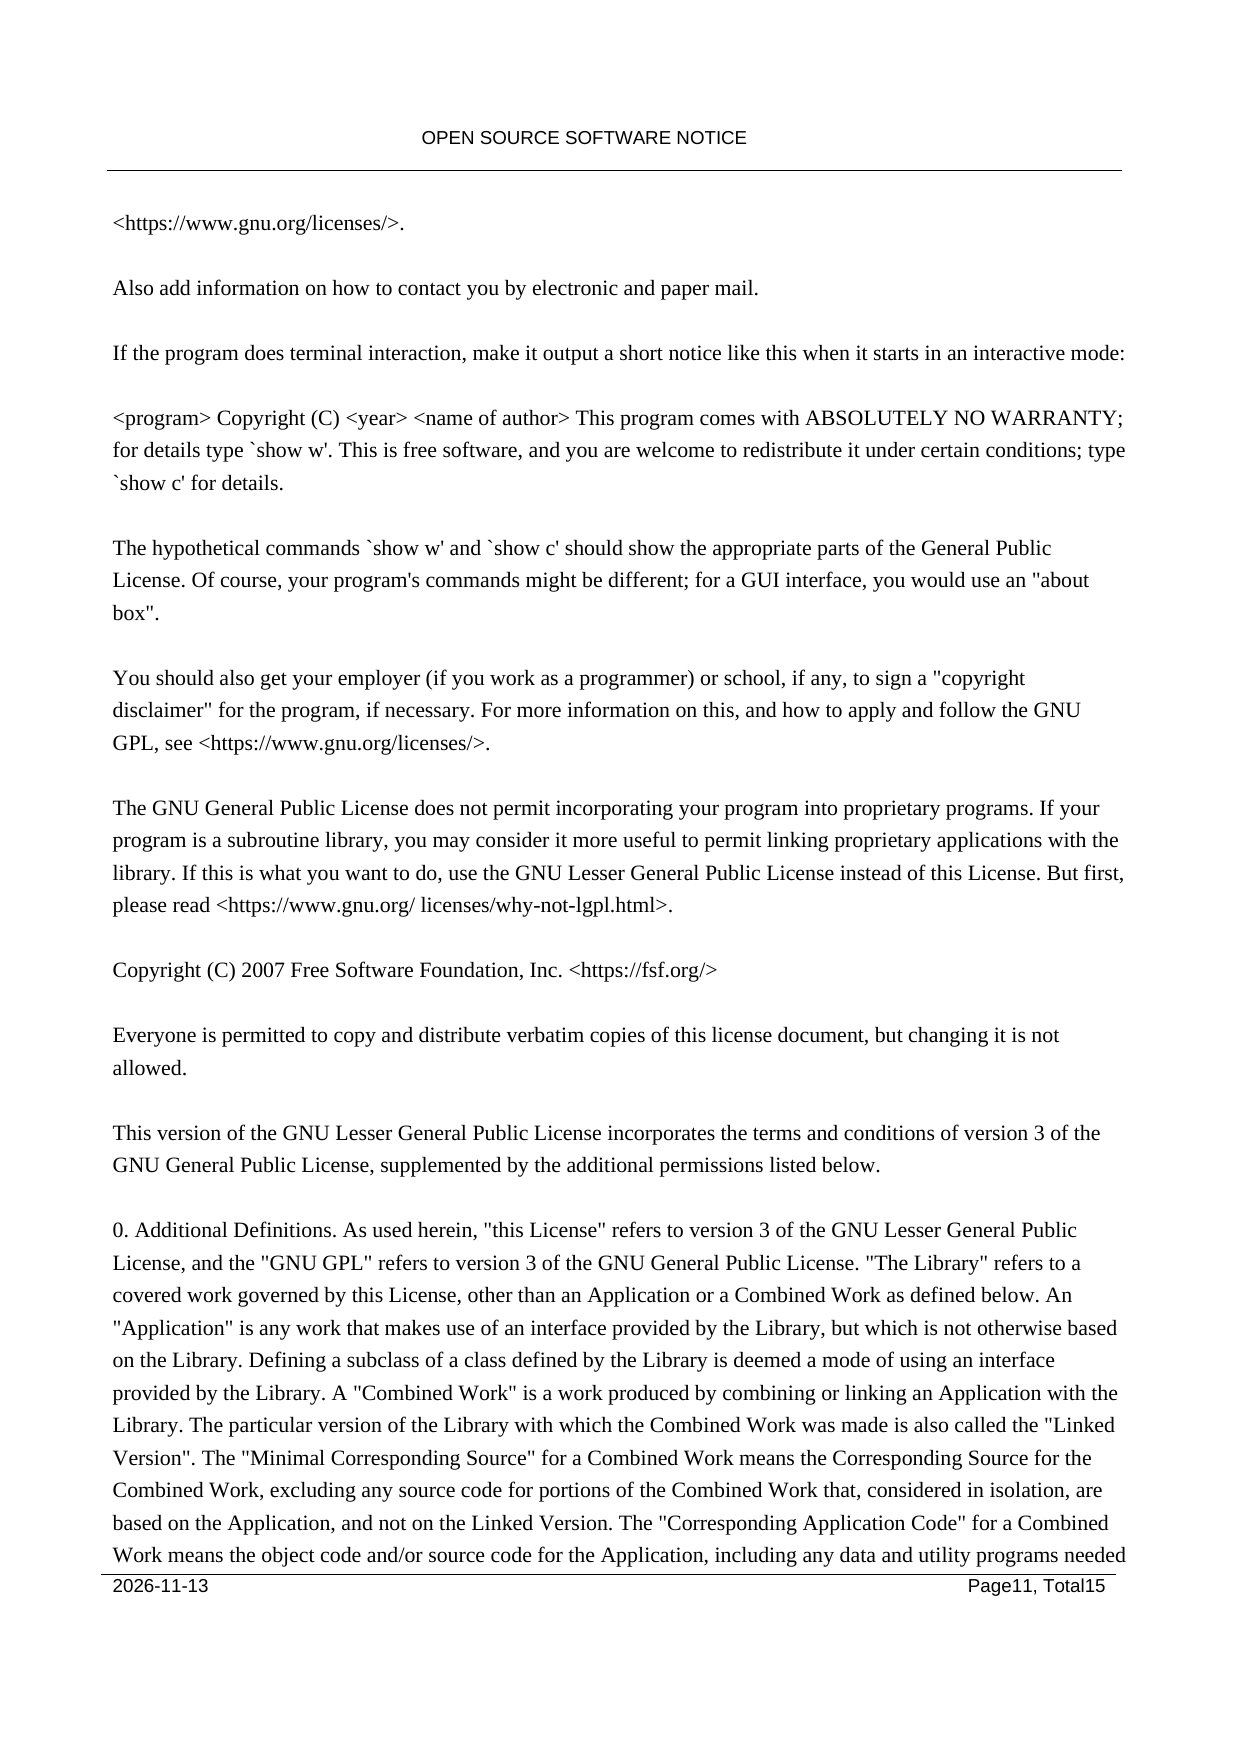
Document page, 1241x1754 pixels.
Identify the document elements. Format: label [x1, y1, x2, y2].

text [112, 206, 1128, 1571]
